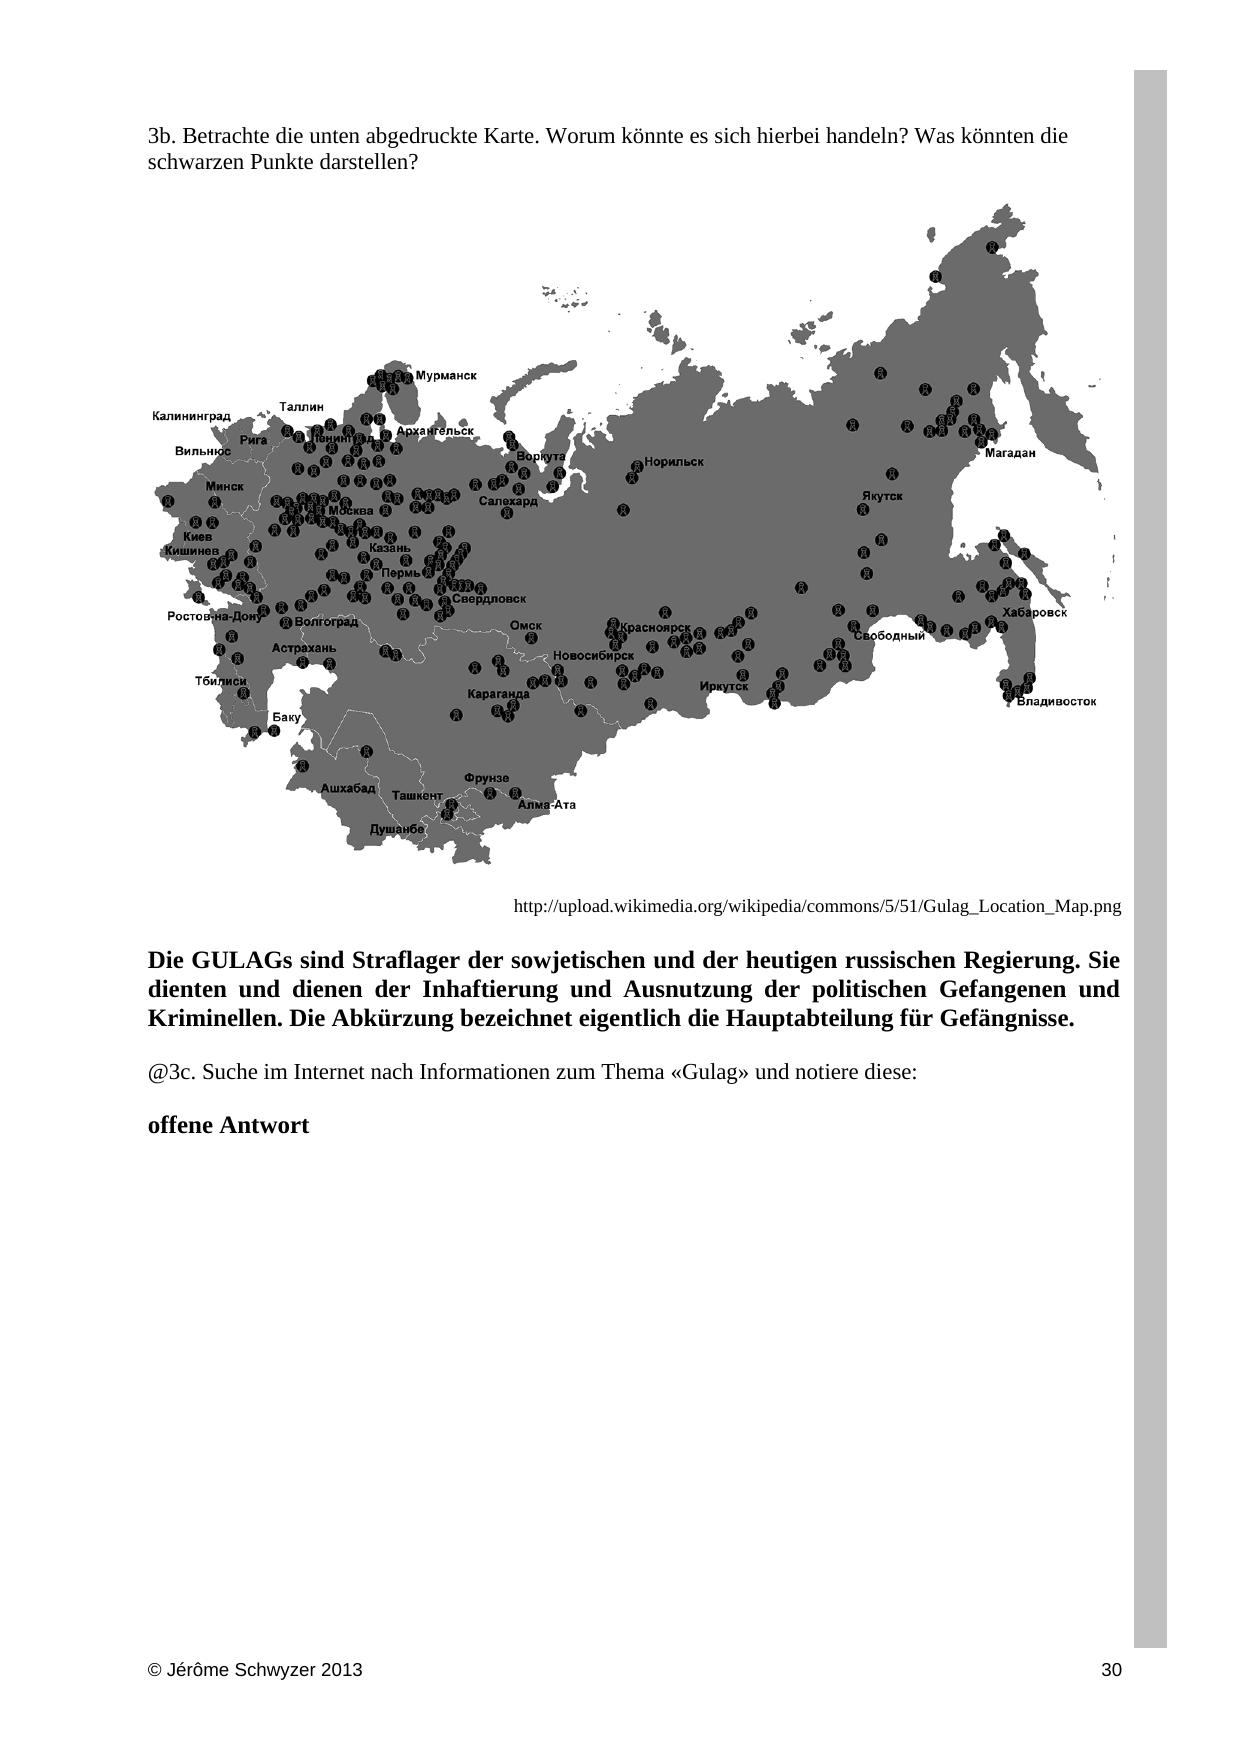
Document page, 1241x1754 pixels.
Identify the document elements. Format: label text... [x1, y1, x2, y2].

picture [147, 200, 1123, 869]
text @3c. Suche im Internet nach Informationen zum Thema «Gulag» und notiere diese: offene Antwort [148, 1032, 1122, 1139]
text Die GULAGs sind Straflager der sowjetischen und der heutigen russischen Regierung. Sie dienten und dienen der Inhaftierung und Ausnutzung der politischen Gefangenen und Kriminellen. Die Abkürzung bezeichnet eigentlich die Hauptabteilung für Gefängnisse. [148, 945, 1122, 1032]
text http://upload.wikimedia.org/wikipedia/commons/5/51/Gulag_Location_Map.png [148, 895, 1122, 917]
